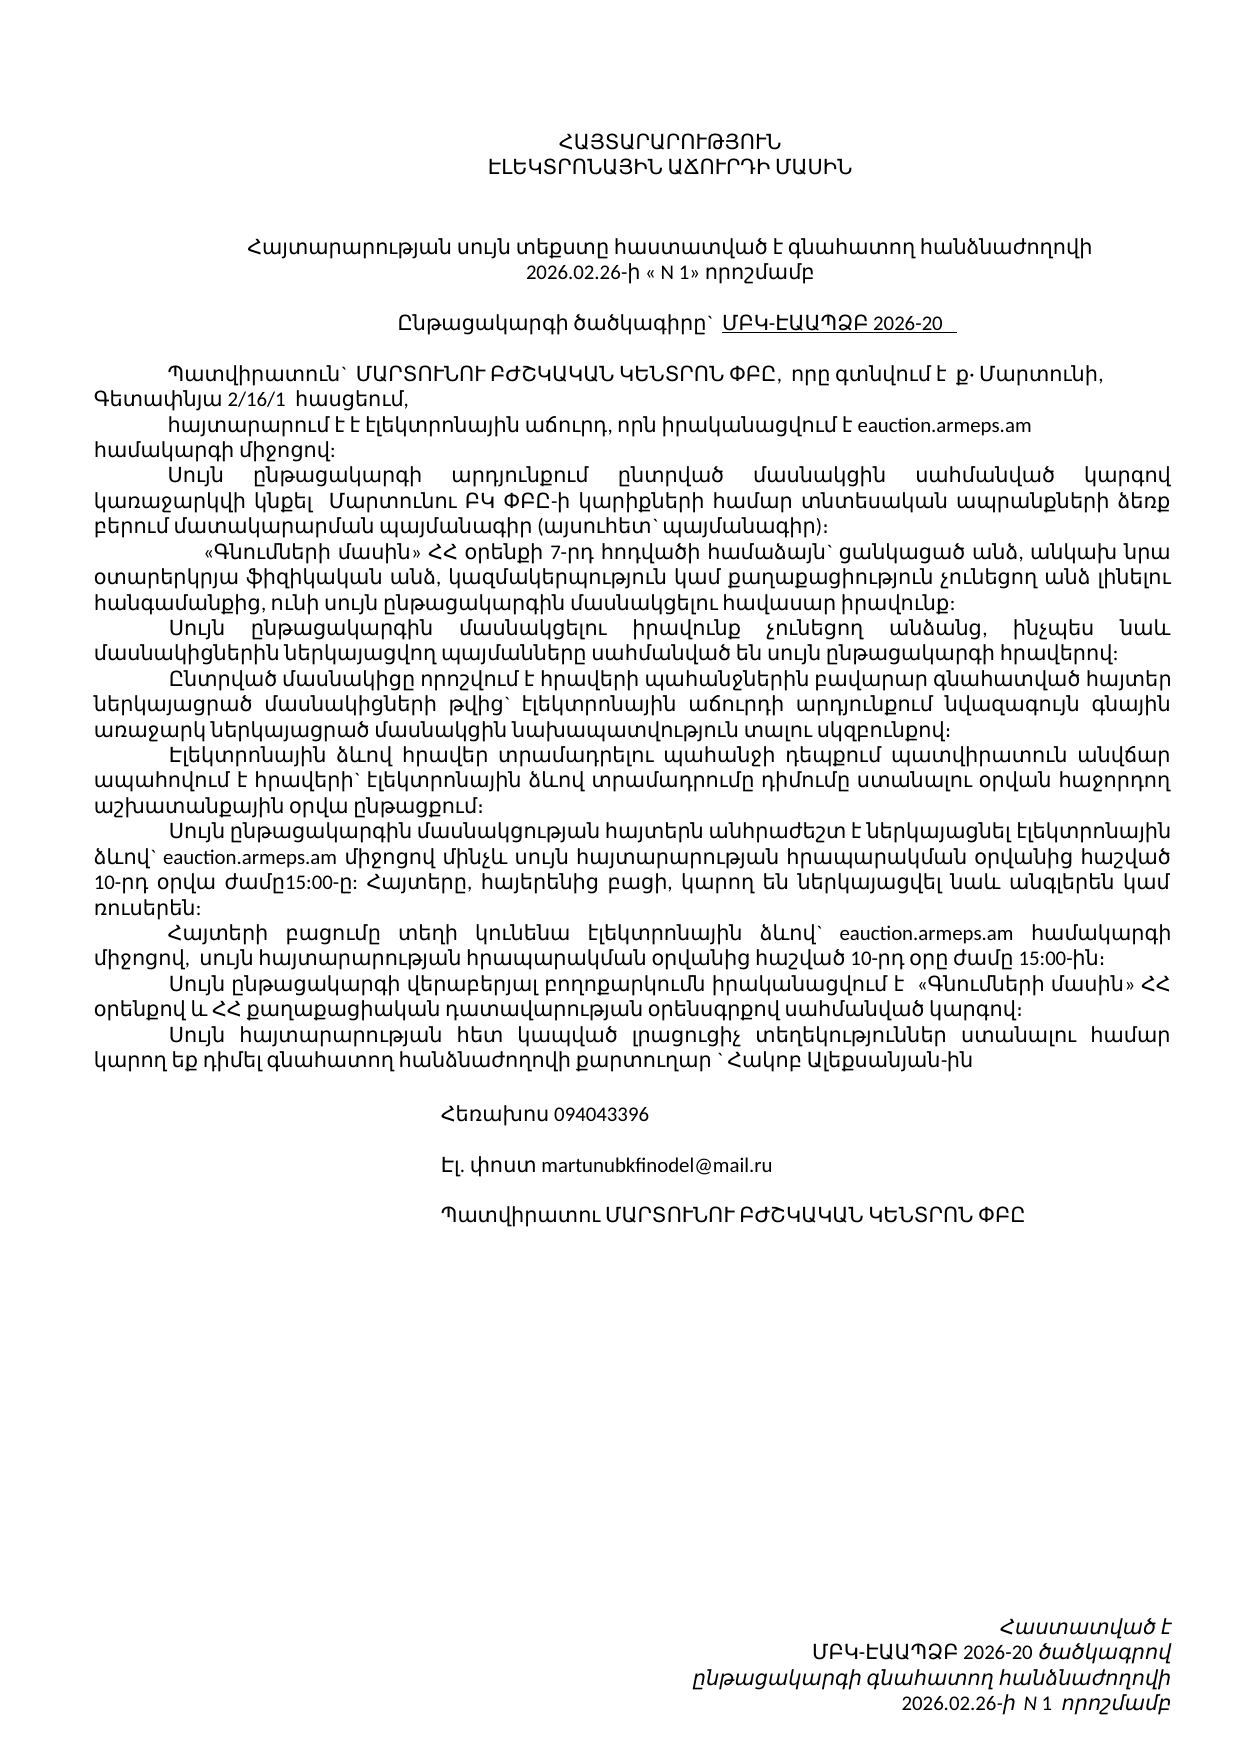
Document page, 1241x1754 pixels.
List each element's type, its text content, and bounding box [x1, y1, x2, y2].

text 2026.02.26 -ի N 1 որոշմամբ [94, 1690, 1171, 1716]
text Սույն ընթացակարգին մասնակցելու իրավունք չունեցող անձանց, ինչպես նաև մասնակիցներին ներկայացվող պայմանները սահմանված են սույն ընթացակարգի հրավերով: [94, 615, 1171, 666]
text հայտարարում է է էլեկտրոնային աճուրդ, որն իրականացվում է eauction.armeps.am համակարգի միջոցով: [94, 412, 1171, 463]
text «Գնումների մասին» ՀՀ օրենքի 7-րդ հոդվածի համաձայն` ցանկացած անձ, անկախ նրա օտարերկրյա ֆիզիկական անձ, կազմակերպություն կամ քաղաքացիություն չունեցող անձ լինելու հանգամանքից, ունի սույն ընթացակարգին մասնակցելու հավասար իրավունք: [94, 539, 1171, 615]
text Էլեկտրոնային ձևով հրավեր տրամադրելու պահանջի դեպքում պատվիրատուն անվճար ապահովում է հրավերի` էլեկտրոնային ձևով տրամադրումը դիմումը ստանալու օրվան հաջորդող աշխատանքային օրվա ընթացքում։ [94, 742, 1171, 818]
text Սույն ընթացակարգին մասնակցության հայտերն անհրաժեշտ է ներկայացնել էլեկտրոնային ձևով` eauction.armeps.am միջոցով մինչև սույն հայտարարության հրապարակման օրվանից հաշված 10-րդ օրվա ժամը15:00-ը: Հայտերը, հայերենից բացի, կարող են ներկայացվել նաև անգլերեն կամ ռուսերեն: [94, 818, 1171, 920]
text Հաստատված է [94, 1614, 1171, 1639]
text ԷԼԵԿՏՐՈՆԱՅԻՆ ԱՃՈՒՐԴԻ ՄԱՍԻՆ [94, 154, 1171, 180]
text Հայտարարության սույն տեքստը հաստատված է գնահատող հանձնաժողովի [94, 234, 1171, 259]
text Սույն ընթացակարգի արդյունքում ընտրված մասնակցին սահմանված կարգով կառաջարկվի կնքել Մարտունու ԲԿ ՓԲԸ-ի կարիքների համար տնտեսական ապրանքների ձեռք բերում մատակարարման պայմանագիր (այսուհետ` պայմանագիր)։ [94, 463, 1171, 539]
text Հայտերի բացումը տեղի կունենա էլեկտրոնային ձևով` eauction.armeps.am համակարգի միջոցով, սույն հայտարարության հրապարակման օրվանից հաշված 10-րդ օրը ժամը 15:00-ին։ [94, 920, 1171, 971]
text 2026.02.26 -ի « N 1» որոշմամբ [94, 259, 1171, 285]
text Ընտրված մասնակիցը որոշվում է հրավերի պահանջներին բավարար գնահատված հայտեր ներկայացրած մասնակիցների թվից` էլեկտրոնային աճուրդի արդյունքում նվազագույն գնային առաջարկ ներկայացրած մասնակցին նախապատվություն տալու սկզբունքով։ [94, 666, 1171, 742]
text Հեռախոս 094043396 [94, 1101, 1171, 1126]
text Ընթացակարգի ծածկագիրը` ՄԲԿ-ԷԱԱՊՁԲ 2026-20 [94, 310, 1171, 336]
text Սույն հայտարարության հետ կապված լրացուցիչ տեղեկություններ ստանալու համար կարող եք դիմել գնահատող հանձնաժողովի քարտուղար ` Հակոբ Ալեքսանյան-ին [94, 1022, 1171, 1073]
text ընթացակարգի գնահատող հանձնաժողովի [94, 1665, 1171, 1690]
text Պատվիրատու ՄԱՐՏՈՒՆՈՒ ԲԺՇԿԱԿԱՆ ԿԵՆՏՐՈՆ ՓԲԸ [94, 1203, 1171, 1228]
text Պատվիրատուն` ՄԱՐՏՈՒՆՈՒ ԲԺՇԿԱԿԱՆ ԿԵՆՏՐՈՆ ՓԲԸ, որը գտնվում է ք· Մարտունի, Գետափնյա 2/16/1 հասցեում, [94, 361, 1171, 412]
text Սույն ընթացակարգի վերաբերյալ բողոքարկումն իրականացվում է «Գնումների մասին» ՀՀ օրենքով և ՀՀ քաղաքացիական դատավարության օրենսգրքով սահմանված կարգով։ [94, 971, 1171, 1022]
text ՀԱՅՏԱՐԱՐՈՒԹՅՈՒՆ [94, 129, 1171, 154]
text ՄԲԿ-ԷԱԱՊՁԲ 2026-20 ծածկագրով [94, 1639, 1171, 1665]
text Էլ. փոստ martunubkfinodel@mail.ru [94, 1152, 1171, 1177]
